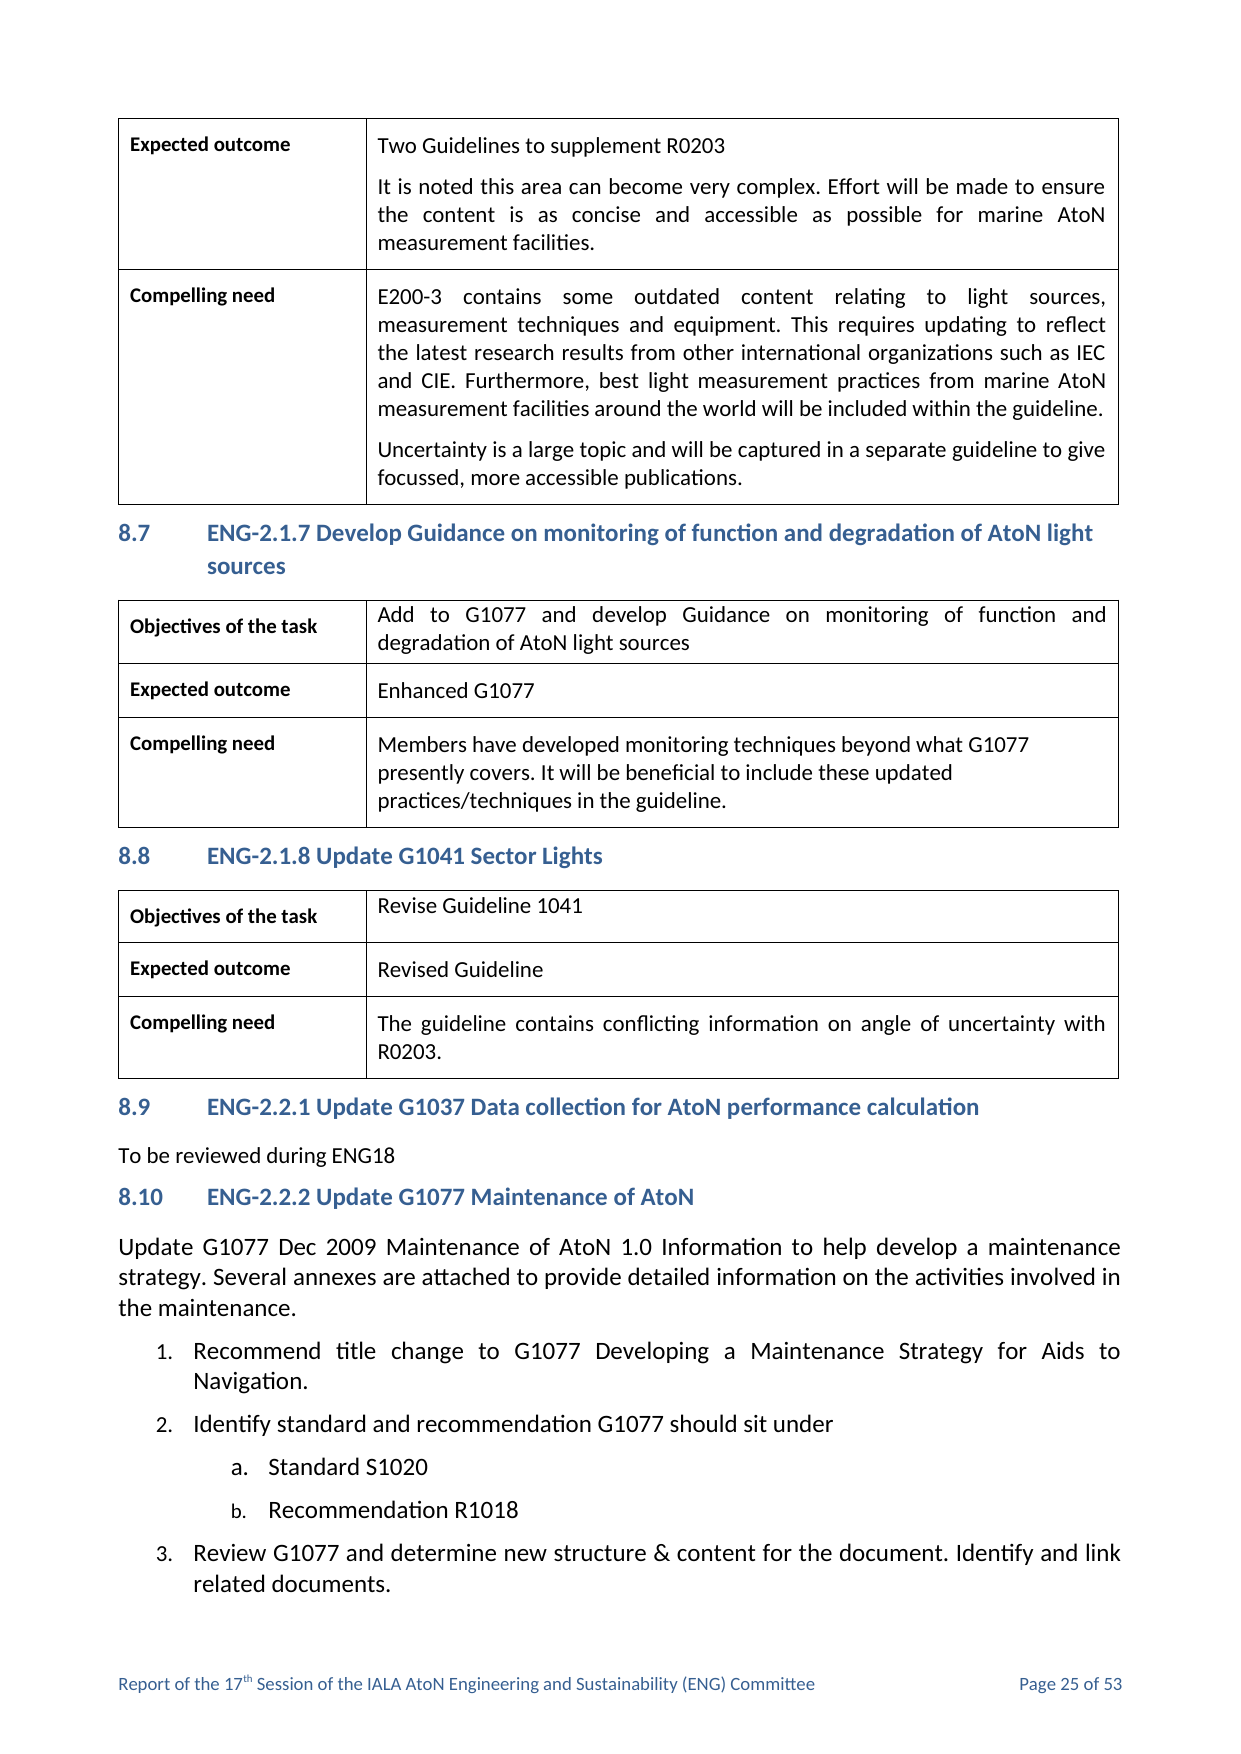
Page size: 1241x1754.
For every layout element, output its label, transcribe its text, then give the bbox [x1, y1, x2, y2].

table_header Add to G1077 and develop Guidance on monitoring of function and degradation of AtoN light sources [367, 601, 1118, 663]
table_cell Expected outcome [119, 119, 366, 269]
table_header Objectives of the task [119, 891, 366, 942]
table_cell Two Guidelines to supplement R0203 It is noted this area can become very complex. Effort will be made to ensure the content is as concise and accessible as possible for marine AtoN measurement facilities. [367, 119, 1118, 269]
table_cell Expected outcome [119, 943, 366, 996]
table_header Objectives of the task [119, 601, 366, 663]
table_cell Compelling need [119, 997, 366, 1078]
list Review G1077 and determine new structure & content for the document. Identify and link related documents. [156, 1538, 1122, 1599]
list Identify standard and recommendation G1077 should sit under [156, 1408, 1122, 1439]
table_header Revise Guideline 1041 [367, 891, 1118, 942]
list Recommend title change to G1077 Developing a Maintenance Strategy for Aids to Navigation. [156, 1335, 1122, 1396]
table_cell Compelling need [119, 718, 366, 827]
table_cell Enhanced G1077 [367, 664, 1118, 717]
table_cell Revised Guideline [367, 943, 1118, 996]
table_cell E200-3 contains some outdated content relating to light sources, measurement techniques and equipment. This requires updating to reflect the latest research results from other international organizations such as IEC and CIE. Furthermore, best light measurement practices from marine AtoN measurement facilities around the world will be included within the guideline. Uncertainty is a large topic and will be captured in a separate guideline to give focussed, more accessible publications. [367, 270, 1118, 503]
subtitle ENG-2.2.2 Update G1077 Maintenance of AtoN [118, 1181, 1122, 1212]
table_cell Compelling need [119, 270, 366, 503]
subtitle ENG-2.1.8 Update G1041 Sector Lights [118, 841, 1122, 871]
subtitle ENG-2.2.1 Update G1037 Data collection for AtoN performance calculation [118, 1091, 1122, 1122]
text Update G1077 Dec 2009 Maintenance of AtoN 1.0 Information to help develop a maintenance strategy. Several annexes are attached to provide detailed information on the activities involved in the maintenance. [118, 1231, 1122, 1322]
list Recommendation R1018 [231, 1494, 1122, 1525]
table_cell The guideline contains conflicting information on angle of uncertainty with R0203. [367, 997, 1118, 1078]
text To be reviewed during ENG18 [118, 1141, 1122, 1169]
table_cell Expected outcome [119, 664, 366, 717]
subtitle ENG-2.1.7 Develop Guidance on monitoring of function and degradation of AtoN light sources [118, 517, 1122, 580]
list Standard S1020 [231, 1452, 1122, 1482]
table_cell Members have developed monitoring techniques beyond what G1077 presently covers. It will be beneficial to include these updated practices/techniques in the guideline. [367, 718, 1118, 827]
